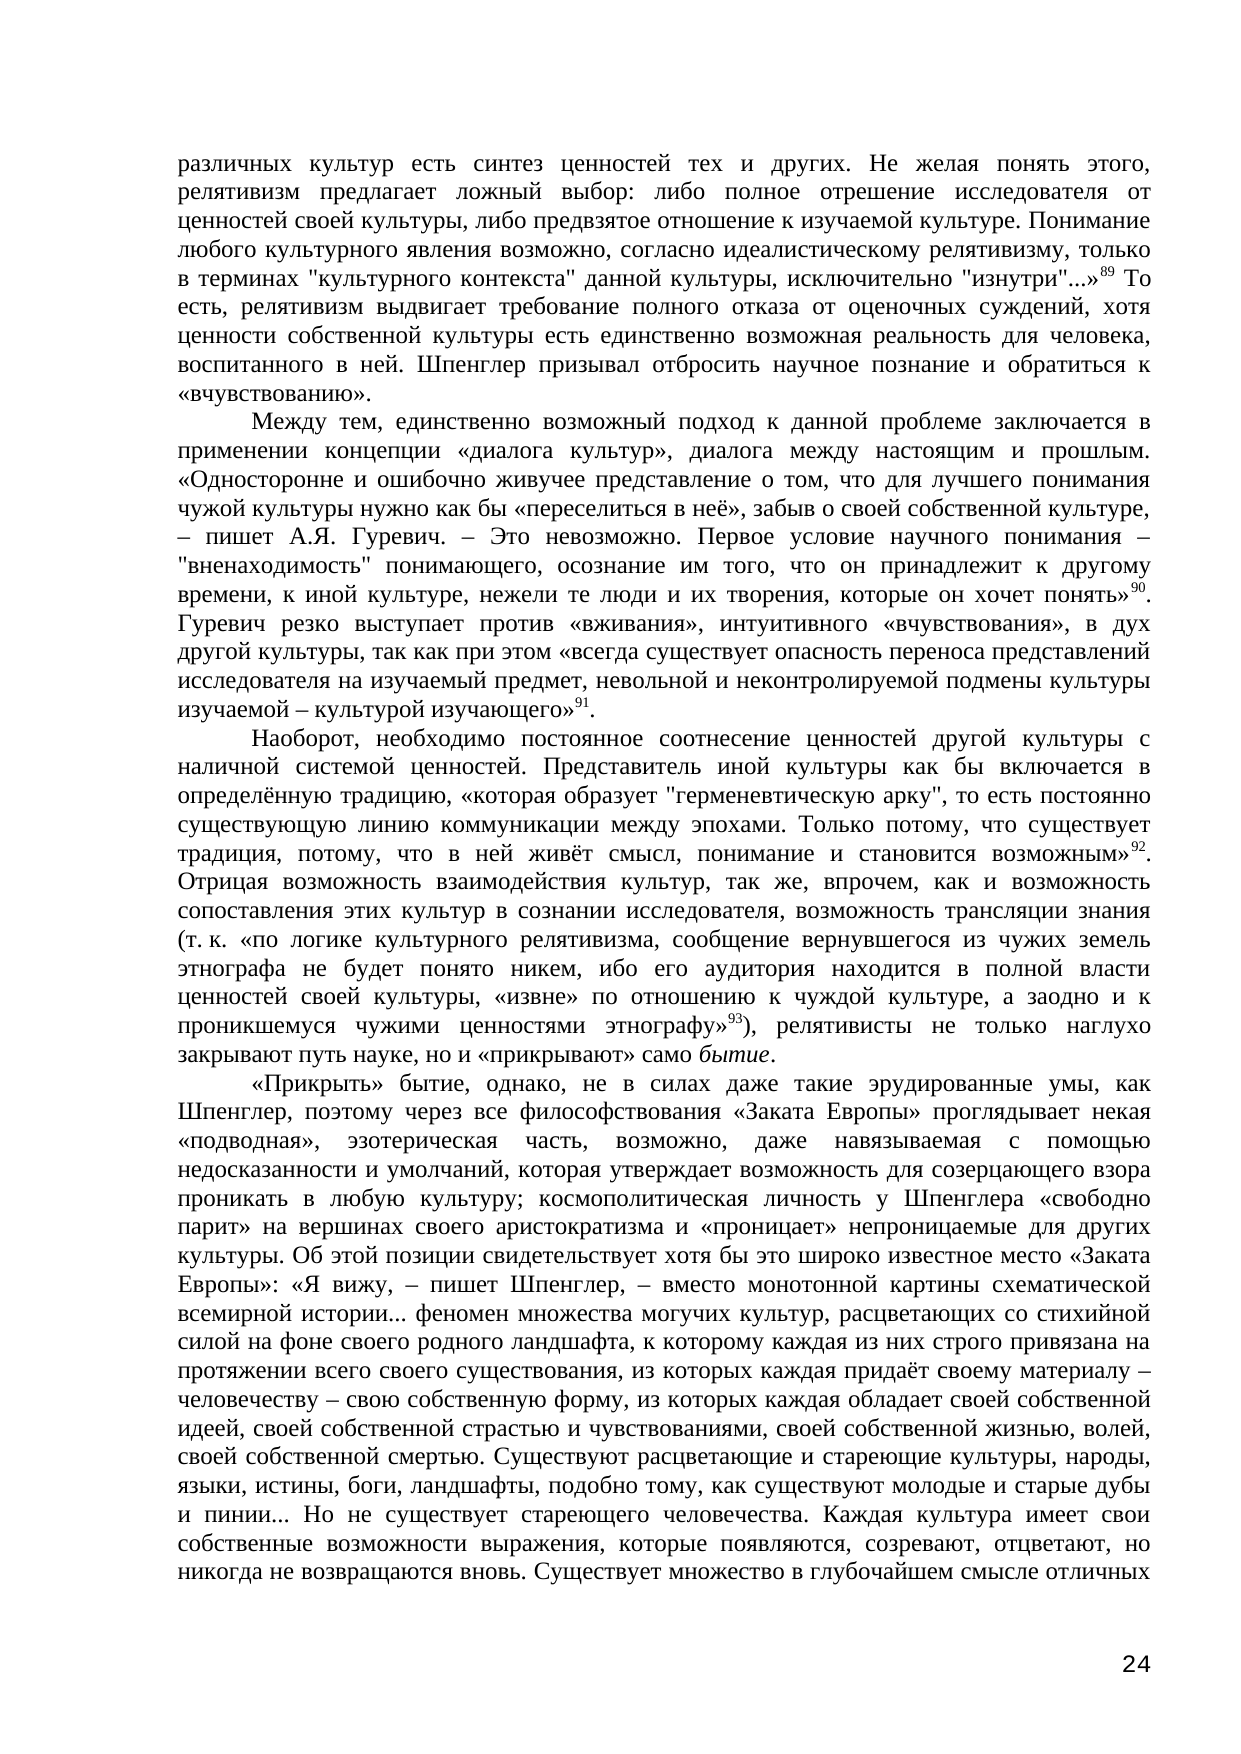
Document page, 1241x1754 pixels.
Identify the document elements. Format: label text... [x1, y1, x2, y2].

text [177, 1068, 1152, 1585]
text Наоборот, необходимо постоянное соотнесение ценностей другой культуры с наличной системой ценностей. Представитель иной культуры как бы включается в определённую традицию, «которая образует "герменевтическую арку", то есть постоянно существующую линию коммуникации между эпохами. Только потому, что существует традиция, потому, что в ней живёт смысл, понимание и становится возможным». Отрицая возможность взаимодействия культур, так же, впрочем, как и возможность сопоставления этих культур в сознании исследователя, возможность трансляции знания (т. к. «по логике культурного релятивизма, сообщение вернувшегося из чужих земель этнографа не будет понято никем, ибо его аудитория находится в полной власти ценностей своей культуры, «извне» по отношению к чуждой культуре, а заодно и к проникшемуся чужими ценностями этнографу»), релятивисты не только наглухо закрывают путь науке, но и «прикрывают» само бытие. [177, 723, 1152, 1068]
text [177, 148, 1152, 406]
text Между тем, единственно возможный подход к данной проблеме заключается в применении концепции «диалога культур», диалога между настоящим и прошлым. «Односторонне и ошибочно живучее представление о том, что для лучшего понимания чужой культуры нужно как бы «переселиться в неё», забыв о своей собственной культуре, – пишет А.Я. Гуревич. – Это невозможно. Первое условие научного понимания – "вненаходимость" понимающего, осознание им того, что он принадлежит к другому времени, к иной культуре, нежели те люди и их творения, которые он хочет понять». Гуревич резко выступает против «вживания», интуитивного «вчувствования», в дух другой культуры, так как при этом «всегда существует опасность переноса представлений исследователя на изучаемый предмет, невольной и неконтролируемой подмены культуры изучаемой – культурой изучающего». [177, 406, 1152, 723]
